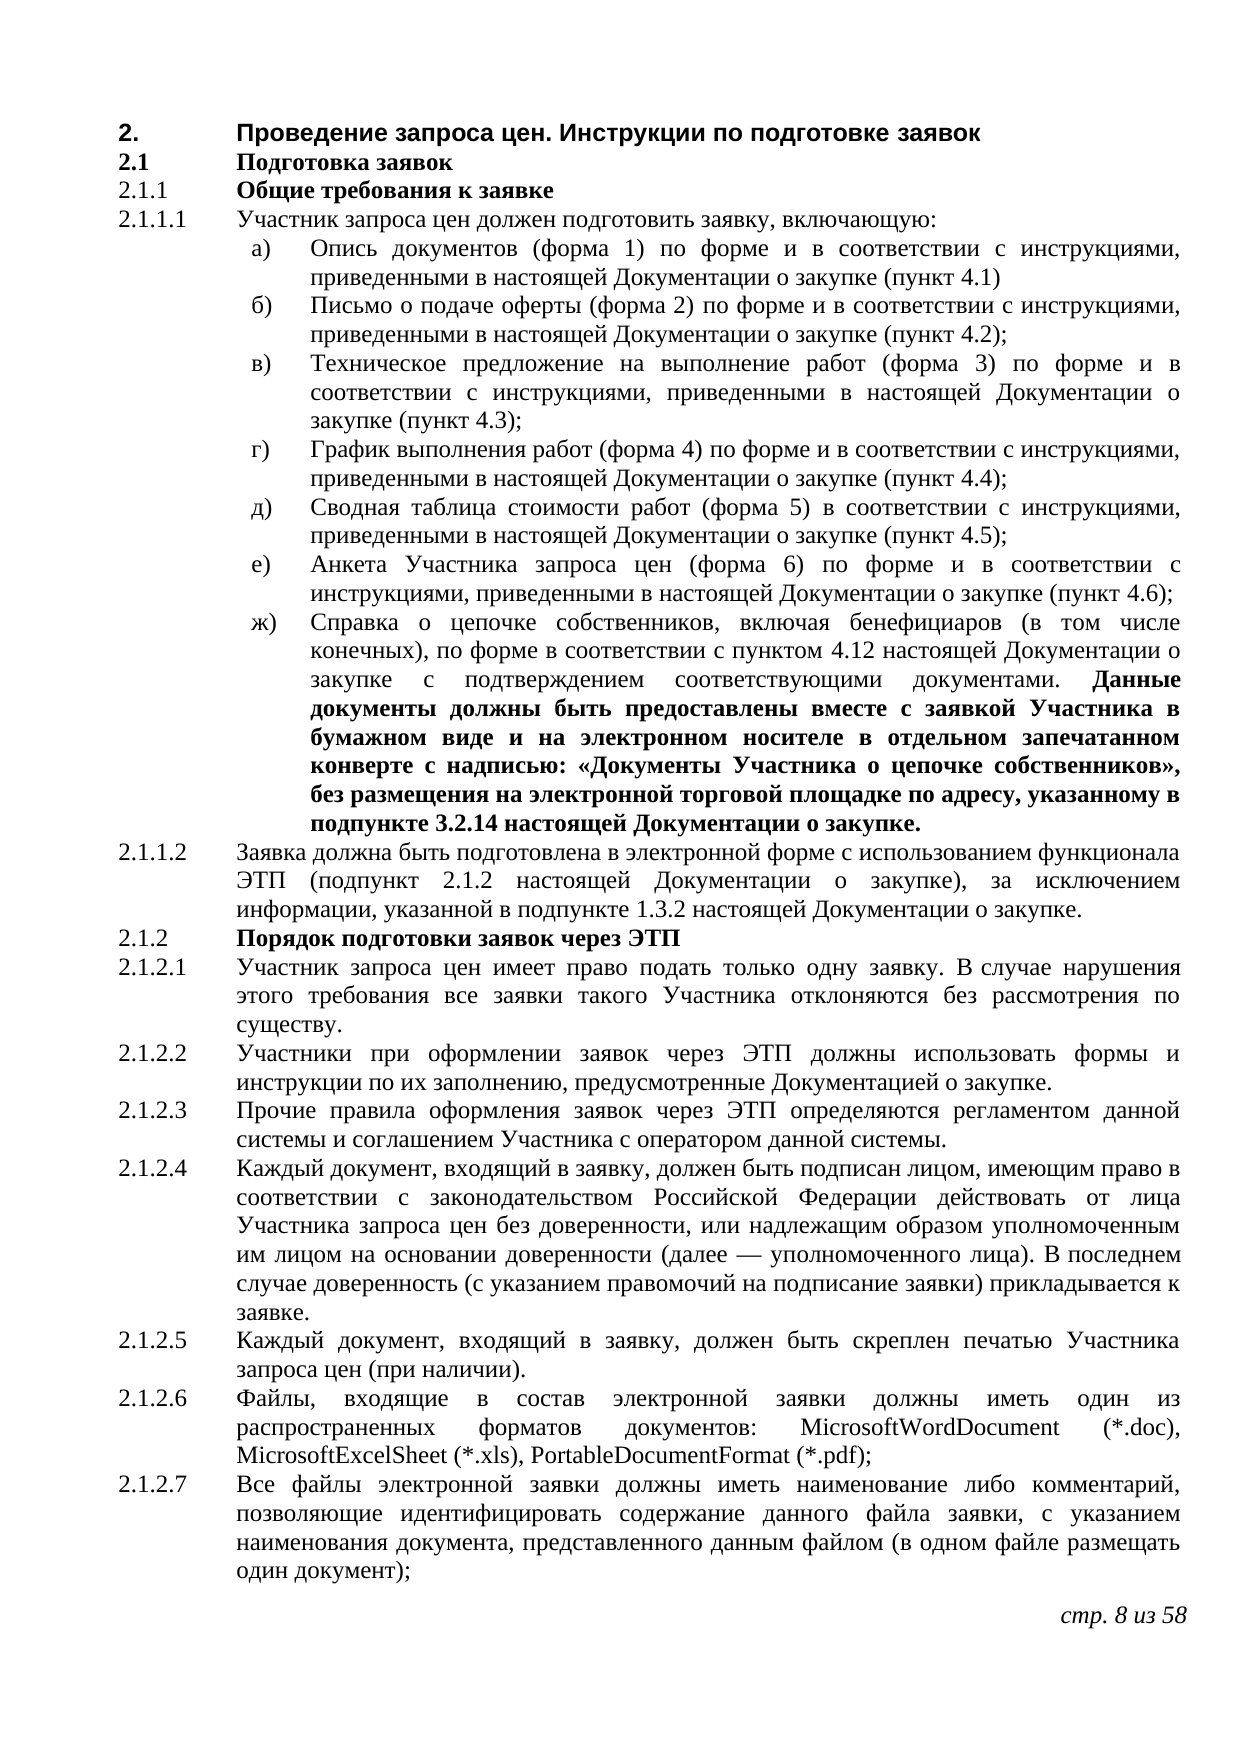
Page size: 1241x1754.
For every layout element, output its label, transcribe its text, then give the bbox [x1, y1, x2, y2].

list Участник запроса цен имеет право подать только одну заявку. В случае нарушения этого требования все заявки такого Участника отклоняются без рассмотрения по существу. [118, 952, 1181, 1038]
list Файлы, входящие в состав электронной заявки должны иметь один из распространенных форматов документов: MicrosoftWordDocument (*.doc), MicrosoftExcelSheet (*.xls), PortableDocumentFormat (*.pdf); [118, 1383, 1181, 1469]
text Каждый документ, входящий в заявку, должен быть скреплен печатью Участника запроса цен (при наличии). [118, 1326, 1181, 1383]
text Анкета Участника запроса цен (форма 6) по форме и в соответствии с инструкциями, приведенными в настоящей Документации о закупке (пункт 4.6); [251, 549, 1181, 607]
text Техническое предложение на выполнение работ (форма 3) по форме и в соответствии с инструкциями, приведенными в настоящей Документации о закупке (пункт 4.3); [251, 348, 1181, 434]
subtitle Проведение запроса цен. Инструкции по подготовке заявок [118, 118, 1181, 147]
list Все файлы электронной заявки должны иметь наименование либо комментарий, позволяющие идентифицировать содержание данного файла заявки, с указанием наименования документа, представленного данным файлом (в одном файле размещать один документ); [118, 1469, 1181, 1584]
list Участники при оформлении заявок через ЭТП должны использовать формы и инструкции по их заполнению, предусмотренные Документацией о закупке. [118, 1038, 1181, 1096]
list Каждый документ, входящий в заявку, должен быть подписан лицом, имеющим право в соответствии с законодательством Российской Федерации действовать от лица Участника запроса цен без доверенности, или надлежащим образом уполномоченным им лицом на основании доверенности (далее — уполномоченного лица). В последнем случае доверенность (с указанием правомочий на подписание заявки) прикладывается к заявке. [118, 1153, 1181, 1326]
text Сводная таблица стоимости работ (форма 5) в соответствии с инструкциями, приведенными в настоящей Документации о закупке (пункт 4.5); [251, 492, 1181, 549]
list Прочие правила оформления заявок через ЭТП определяются регламентом данной системы и соглашением Участника с оператором данной системы. [118, 1096, 1181, 1153]
text Участник запроса цен должен подготовить заявку, включающую: [118, 204, 1181, 233]
text Общие требования к заявке [118, 176, 1181, 204]
text Опись документов (форма 1) по форме и в соответствии с инструкциями, приведенными в настоящей Документации о закупке (пункт 4.1) [251, 233, 1181, 291]
text Справка о цепочке собственников, включая бенефициаров (в том числе конечных), по форме в соответствии с пунктом 4.12 настоящей Документации о закупке с подтверждением соответствующими документами. Данные документы должны быть предоставлены вместе с заявкой Участника в бумажном виде и на электронном носителе в отдельном запечатанном конверте с надписью: «Документы Участника о цепочке собственников», без размещения на электронной торговой площадке по адресу, указанному в подпункте 3.2.14 настоящей Документации о закупке. [251, 607, 1181, 837]
text Письмо о подаче оферты (форма 2) по форме и в соответствии с инструкциями, приведенными в настоящей Документации о закупке (пункт 4.2); [251, 291, 1181, 348]
text График выполнения работ (форма 4) по форме и в соответствии с инструкциями, приведенными в настоящей Документации о закупке (пункт 4.4); [251, 434, 1181, 492]
list Порядок подготовки заявок через ЭТП [118, 923, 1181, 952]
list Заявка должна быть подготовлена в электронной форме с использованием функционала ЭТП (подпункт 2.1.2 настоящей Документации о закупке), за исключением информации, указанной в подпункте 1.3.2 настоящей Документации о закупке. [118, 837, 1181, 923]
subtitle Подготовка заявок [118, 147, 1181, 176]
